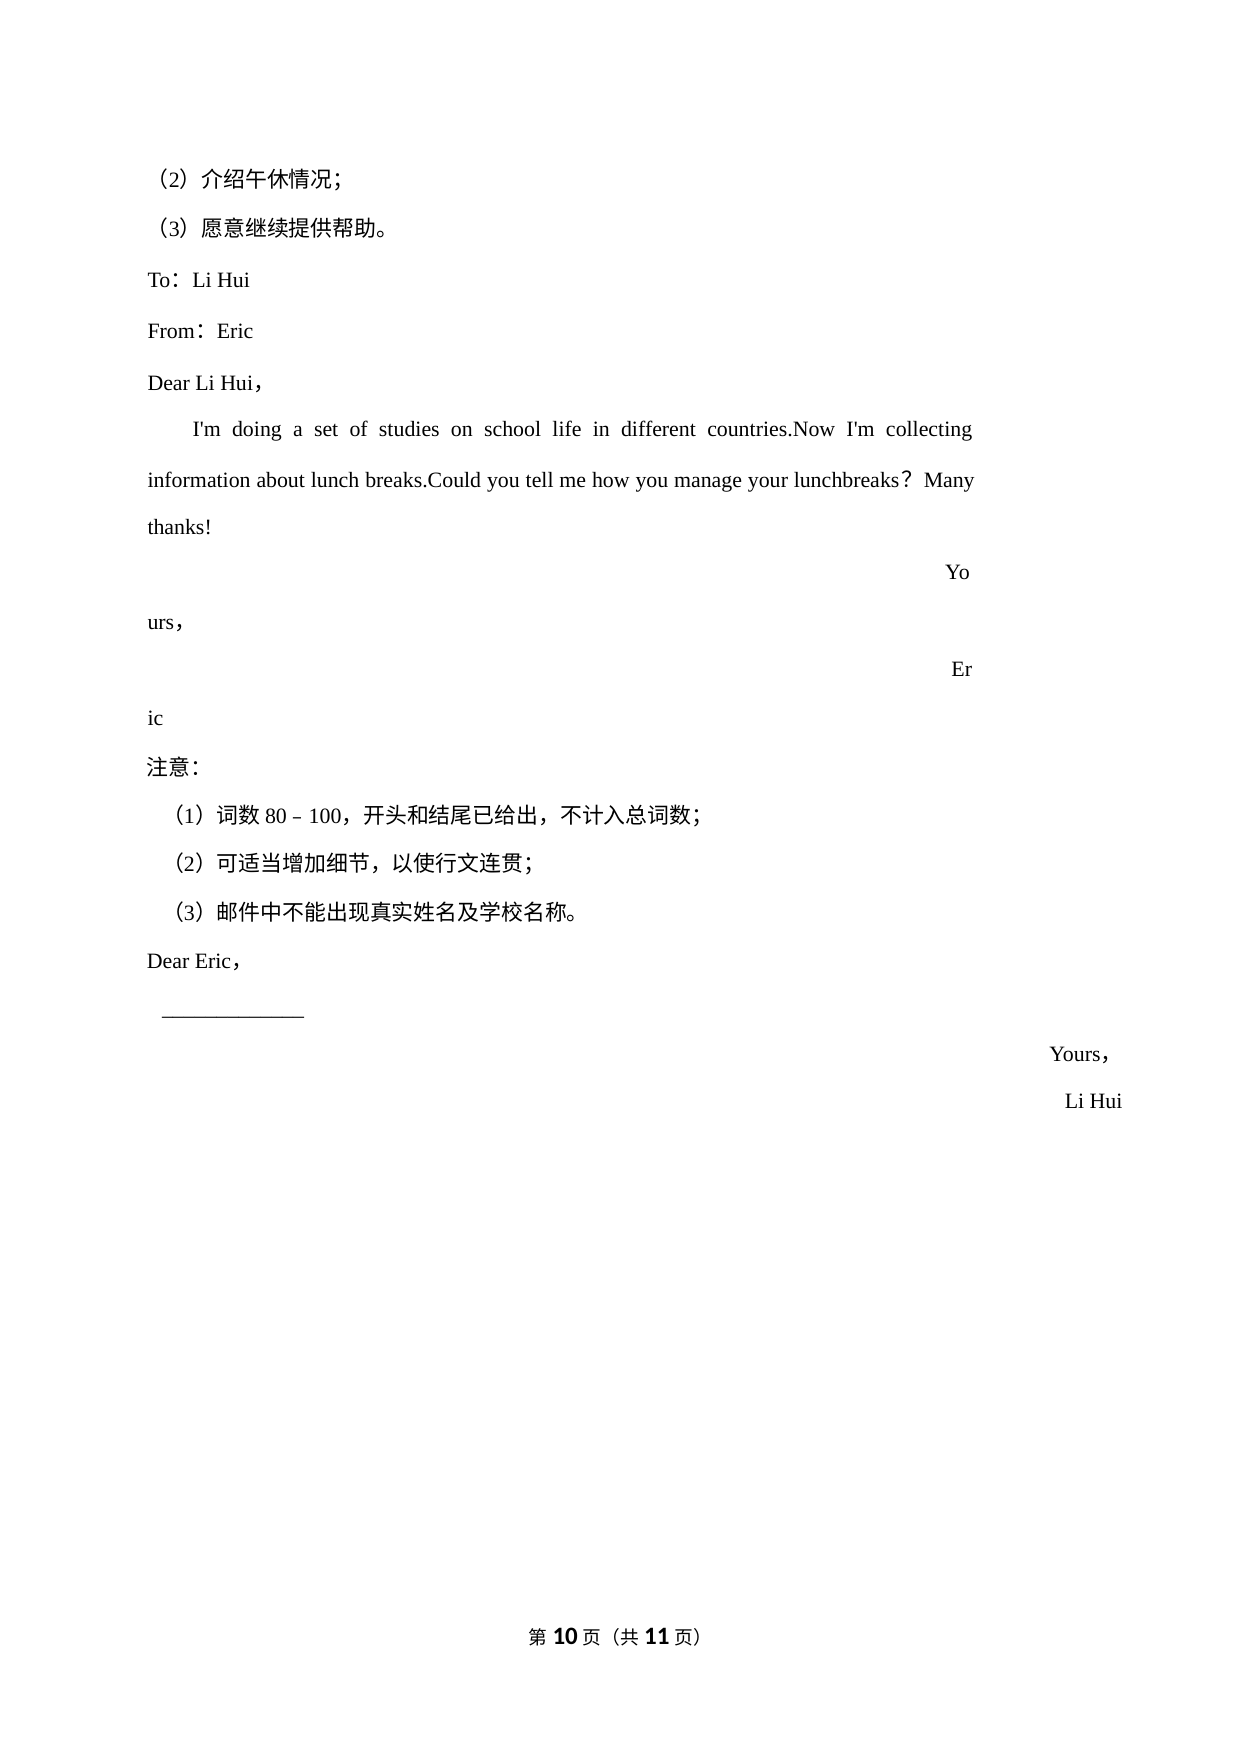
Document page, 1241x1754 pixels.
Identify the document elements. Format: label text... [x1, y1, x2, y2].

text （3）邮件中不能出现真实姓名及学校名称。 [118, 894, 1122, 927]
text （3）愿意继续提供帮助。 [147, 210, 1122, 243]
text 注意： [147, 749, 1122, 782]
text _____________ [118, 991, 1122, 1023]
table_cell From：Eric [144, 310, 978, 361]
table_cell Dear Li Hui， I'm doing a set of studies on school life in different countries.Now I'm collecting information about lunch breaks.Could you tell me how you manage your lunchbreaks？Many thanks! Yours， Eric [144, 361, 978, 749]
table_header To：Li Hui [144, 259, 978, 310]
text （2）可适当增加细节，以使行文连贯； [118, 846, 1122, 878]
text Dear Eric， [147, 942, 1122, 975]
text Li Hui [147, 1084, 1122, 1117]
text （1）词数80﹣100，开头和结尾已给出，不计入总词数； [118, 797, 1122, 830]
text Yours， [147, 1036, 1122, 1068]
text （2）介绍午休情况； [147, 162, 1122, 194]
